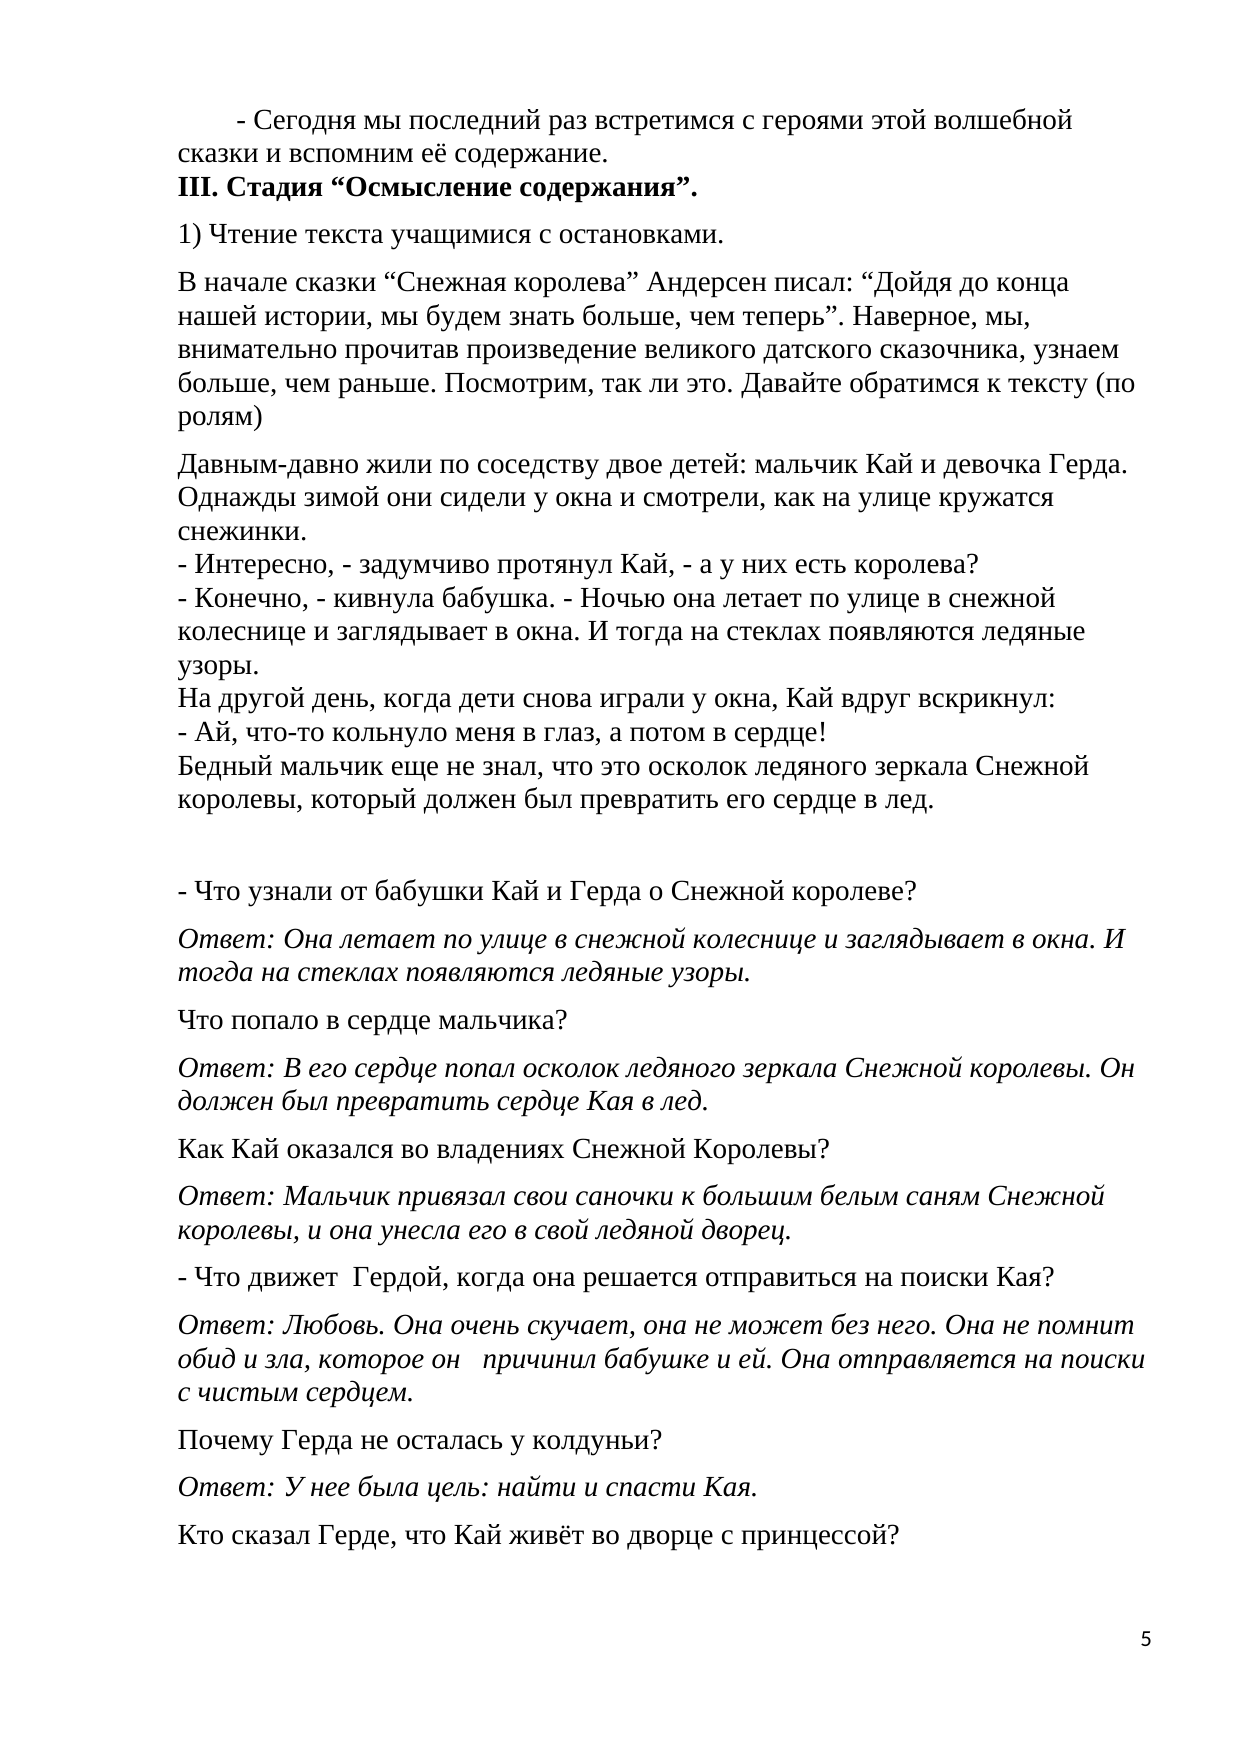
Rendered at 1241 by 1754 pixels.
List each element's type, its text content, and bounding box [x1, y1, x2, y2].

text Ответ: Любовь. Она очень скучает, она не может без него. Она не помнит обид и зла, которое он причинил бабушке и ей. Она отправляется на поиски с чистым сердцем. [177, 1307, 1152, 1408]
text ІІІ. Стадия “Осмысление содержания”. [177, 169, 1152, 202]
text Ответ: Она летает по улице в снежной колеснице и заглядывает в окна. И тогда на стеклах появляются ледяные узоры. [177, 921, 1152, 988]
text Что попало в сердце мальчика? [177, 1002, 1152, 1036]
text - Что движет Гердой, когда она решается отправиться на поиски Кая? [177, 1259, 1152, 1293]
text В начале сказки “Снежная королева” Андерсен писал: “Дойдя до конца нашей истории, мы будем знать больше, чем теперь”. Наверное, мы, внимательно прочитав произведение великого датского сказочника, узнаем больше, чем раньше. Посмотрим, так ли это. Давайте обратимся к тексту (по ролям) [177, 264, 1152, 432]
text Ответ: У нее была цель: найти и спасти Кая. [177, 1469, 1152, 1503]
text Как Кай оказался во владениях Снежной Королевы? [177, 1131, 1152, 1164]
text - Что узнали от бабушки Кай и Герда о Снежной королеве? [177, 873, 1152, 907]
text Ответ: Мальчик привязал свои саночки к большим белым саням Снежной королевы, и она унесла его в свой ледяной дворец. [177, 1178, 1152, 1246]
text Ответ: В его сердце попал осколок ледяного зеркала Снежной королевы. Он должен был превратить сердце Кая в лед. [177, 1050, 1152, 1117]
text 1) Чтение текста учащимися с остановками. [177, 216, 1152, 250]
text - Сегодня мы последний раз встретимся с героями этой волшебной сказки и вспомним её содержание. [177, 102, 1152, 169]
text Кто сказал Герде, что Кай живёт во дворце с принцессой? [177, 1517, 1152, 1551]
text Давным-давно жили по соседству двое детей: мальчик Кай и девочка Герда. Однажды зимой они сидели у окна и смотрели, как на улице кружатся снежинки. - Интересно, - задумчиво протянул Кай, - а у них есть королева? - Конечно, - кивнула бабушка. - Ночью она летает по улице в снежной колеснице и заглядывает в окна. И тогда на стеклах появляются ледяные узоры. На другой день, когда дети снова играли у окна, Кай вдруг вскрикнул: - Ай, что-то кольнуло меня в глаз, а потом в сердце! Бедный мальчик еще не знал, что это осколок ледяного зеркала Снежной королевы, который должен был превратить его сердце в лед. [177, 446, 1152, 815]
text Почему Герда не осталась у колдуньи? [177, 1422, 1152, 1455]
